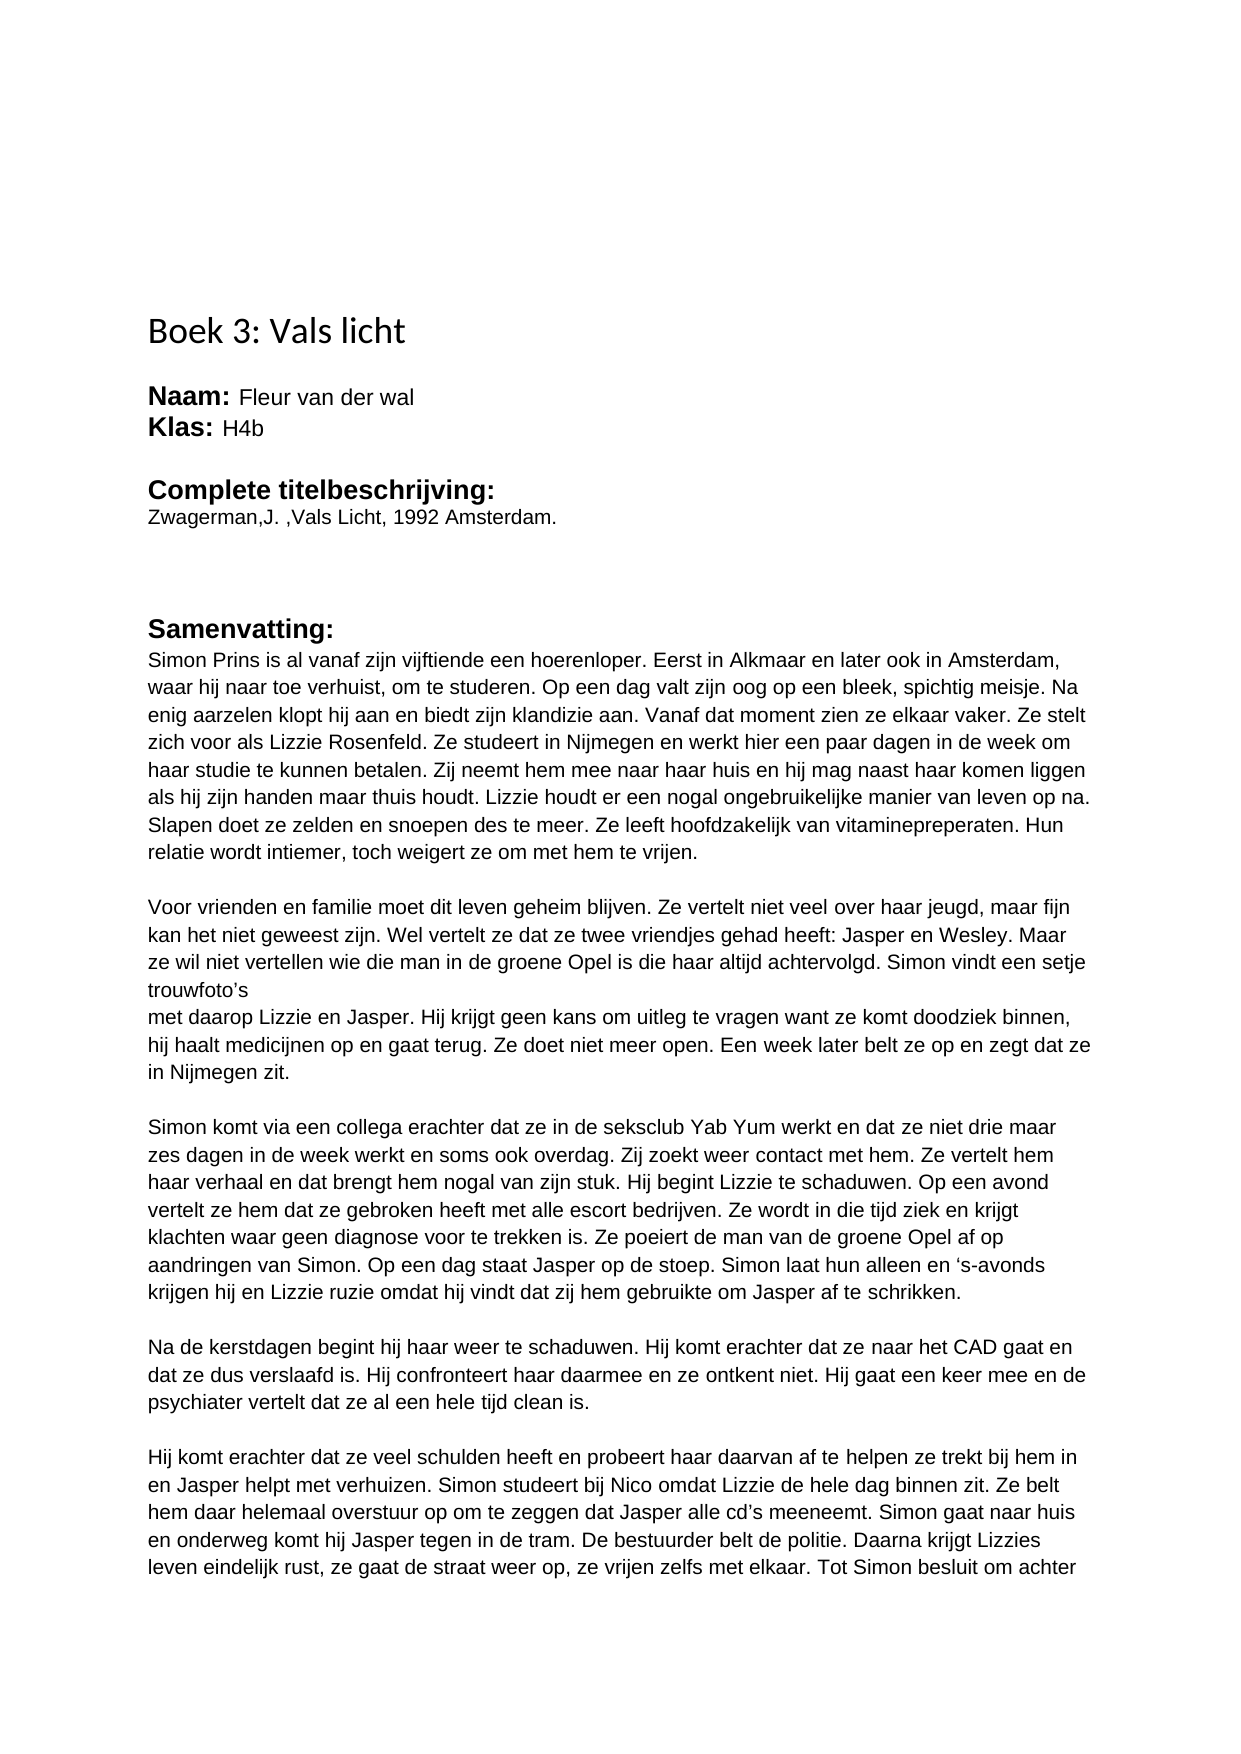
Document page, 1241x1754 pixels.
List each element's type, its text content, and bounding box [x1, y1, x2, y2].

text Complete titelbeschrijving: [148, 474, 1093, 505]
text Naam: Fleur van der wal [148, 380, 1093, 411]
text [148, 613, 1093, 1579]
text Boek 3: Vals licht [148, 307, 1093, 352]
text Klas: H4b [148, 411, 1093, 443]
text Zwagerman,J. ,Vals Licht, 1992 Amsterdam. [148, 505, 1093, 529]
